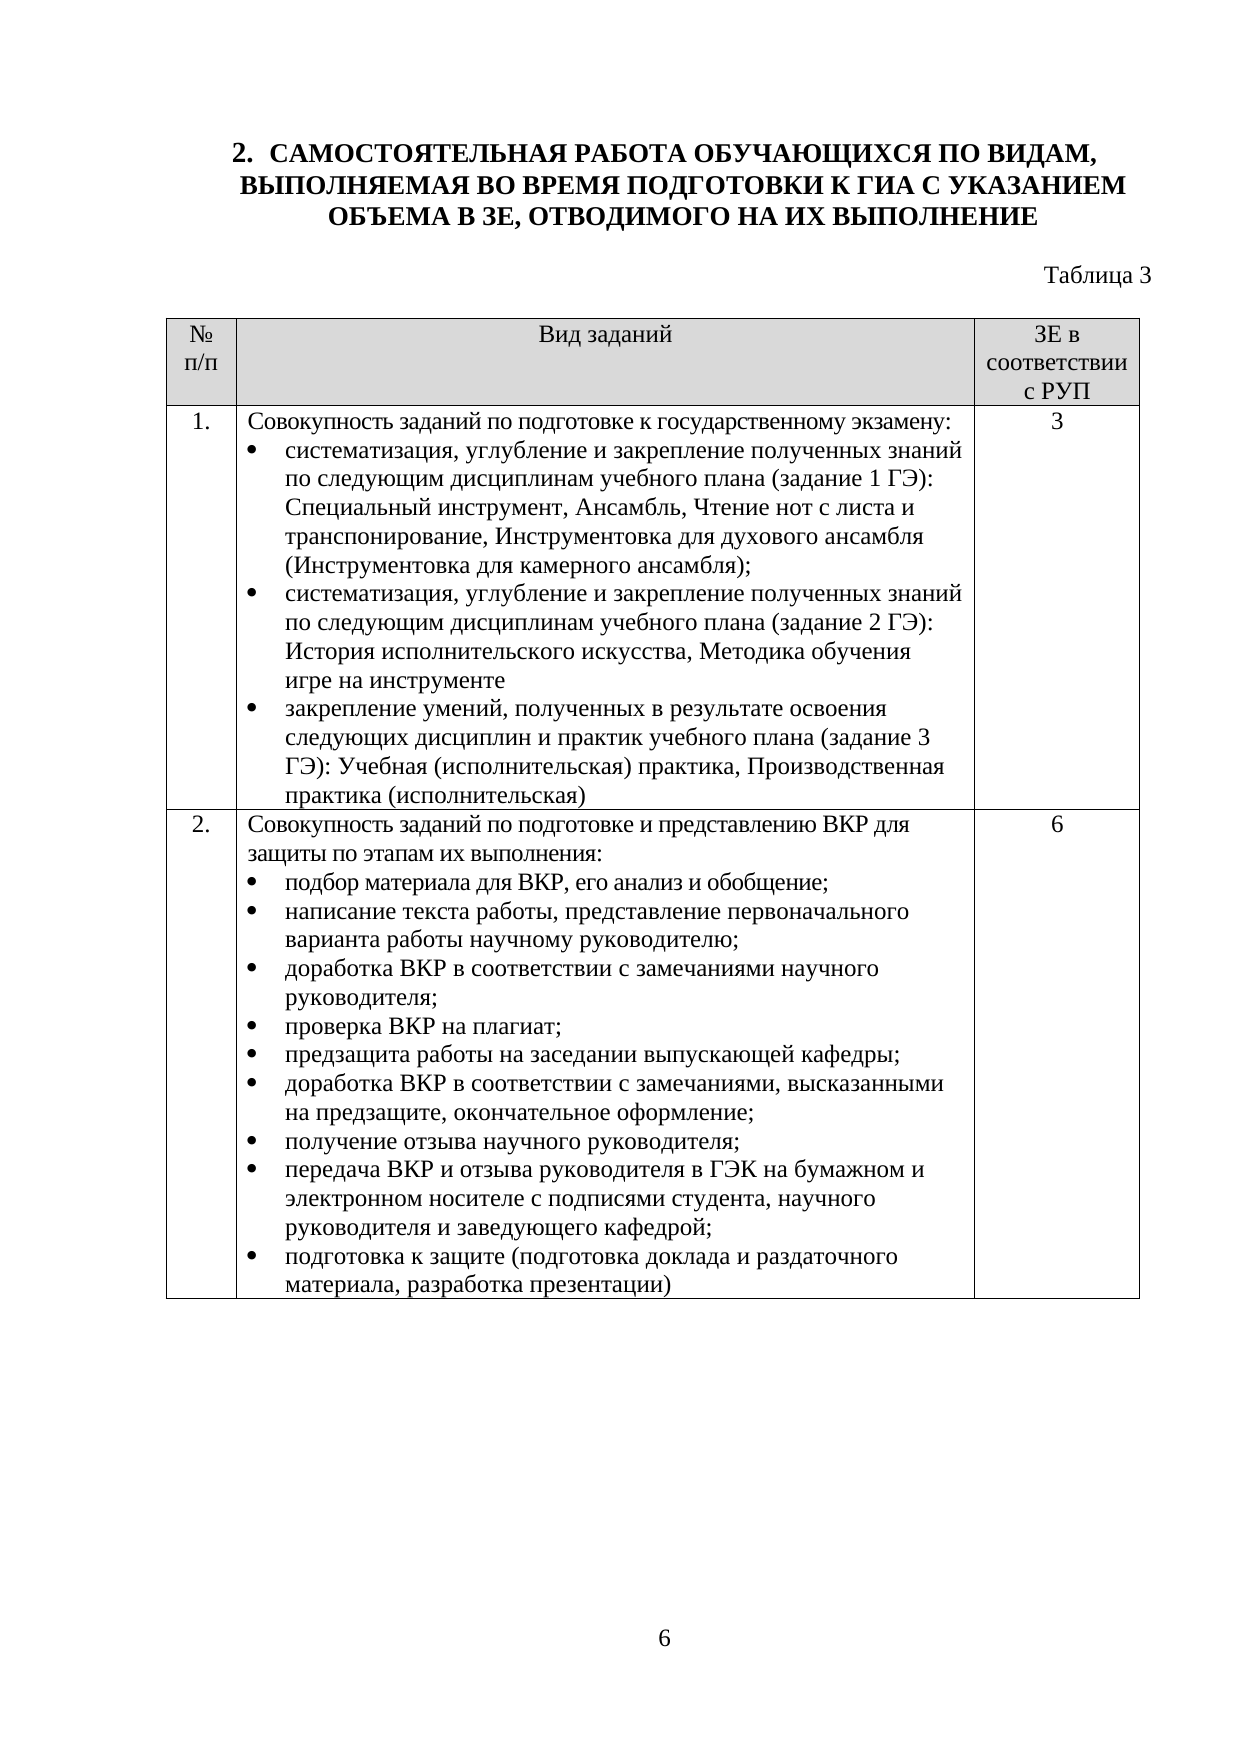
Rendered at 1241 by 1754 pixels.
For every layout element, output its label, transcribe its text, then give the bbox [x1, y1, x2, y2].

table_cell Совокупность заданий по подготовке и представлению ВКР для защиты по этапам их выполнения: подбор материала для ВКР, его анализ и обобщение; написание текста работы, представление первоначального варианта работы научному руководителю; доработка ВКР в соответствии с замечаниями научного руководителя; проверка ВКР на плагиат; предзащита работы на заседании выпускающей кафедры; доработка ВКР в соответствии с замечаниями, высказанными на предзащите, окончательное оформление; получение отзыва научного руководителя; передача ВКР и отзыва руководителя в ГЭК на бумажном и электронном носителе с подписями студента, научного руководителя и заведующего кафедрой; подготовка к защите (подготовка доклада и раздаточного материала, разработка презентации) [237, 810, 974, 1298]
table_cell 1. [167, 406, 236, 808]
table_header Вид заданий [237, 319, 974, 405]
table_cell 2. [167, 810, 236, 1298]
table_header № п/п [167, 319, 236, 405]
text Таблица 3 [177, 260, 1152, 289]
table_cell Совокупность заданий по подготовке к государственному экзамену: систематизация, углубление и закрепление полученных знаний по следующим дисциплинам учебного плана (задание 1 ГЭ): Специальный инструмент, Ансамбль, Чтение нот с листа и транспонирование, Инструментовка для духового ансамбля (Инструментовка для камерного ансамбля); систематизация, углубление и закрепление полученных знаний по следующим дисциплинам учебного плана (задание 2 ГЭ): История исполнительского искусства, Методика обучения игре на инструменте закрепление умений, полученных в результате освоения следующих дисциплин и практик учебного плана (задание 3 ГЭ): Учебная (исполнительская) практика, Производственная практика (исполнительская) [237, 406, 974, 808]
table_cell 6 [975, 810, 1139, 1298]
subtitle САМОСТОЯТЕЛЬНАЯ РАБОТА ОБУЧАЮЩИХСЯ ПО ВИДАМ, ВЫПОЛНЯЕМАЯ ВО ВРЕМЯ ПОДГОТОВКИ К ГИА С УКАЗАНИЕМ ОБЪЕМА В ЗЕ, ОТВОДИМОГО НА ИХ ВЫПОЛНЕНИЕ [177, 136, 1152, 231]
table_header ЗЕ в соответствии с РУП [975, 319, 1139, 405]
table_cell 3 [975, 406, 1139, 808]
